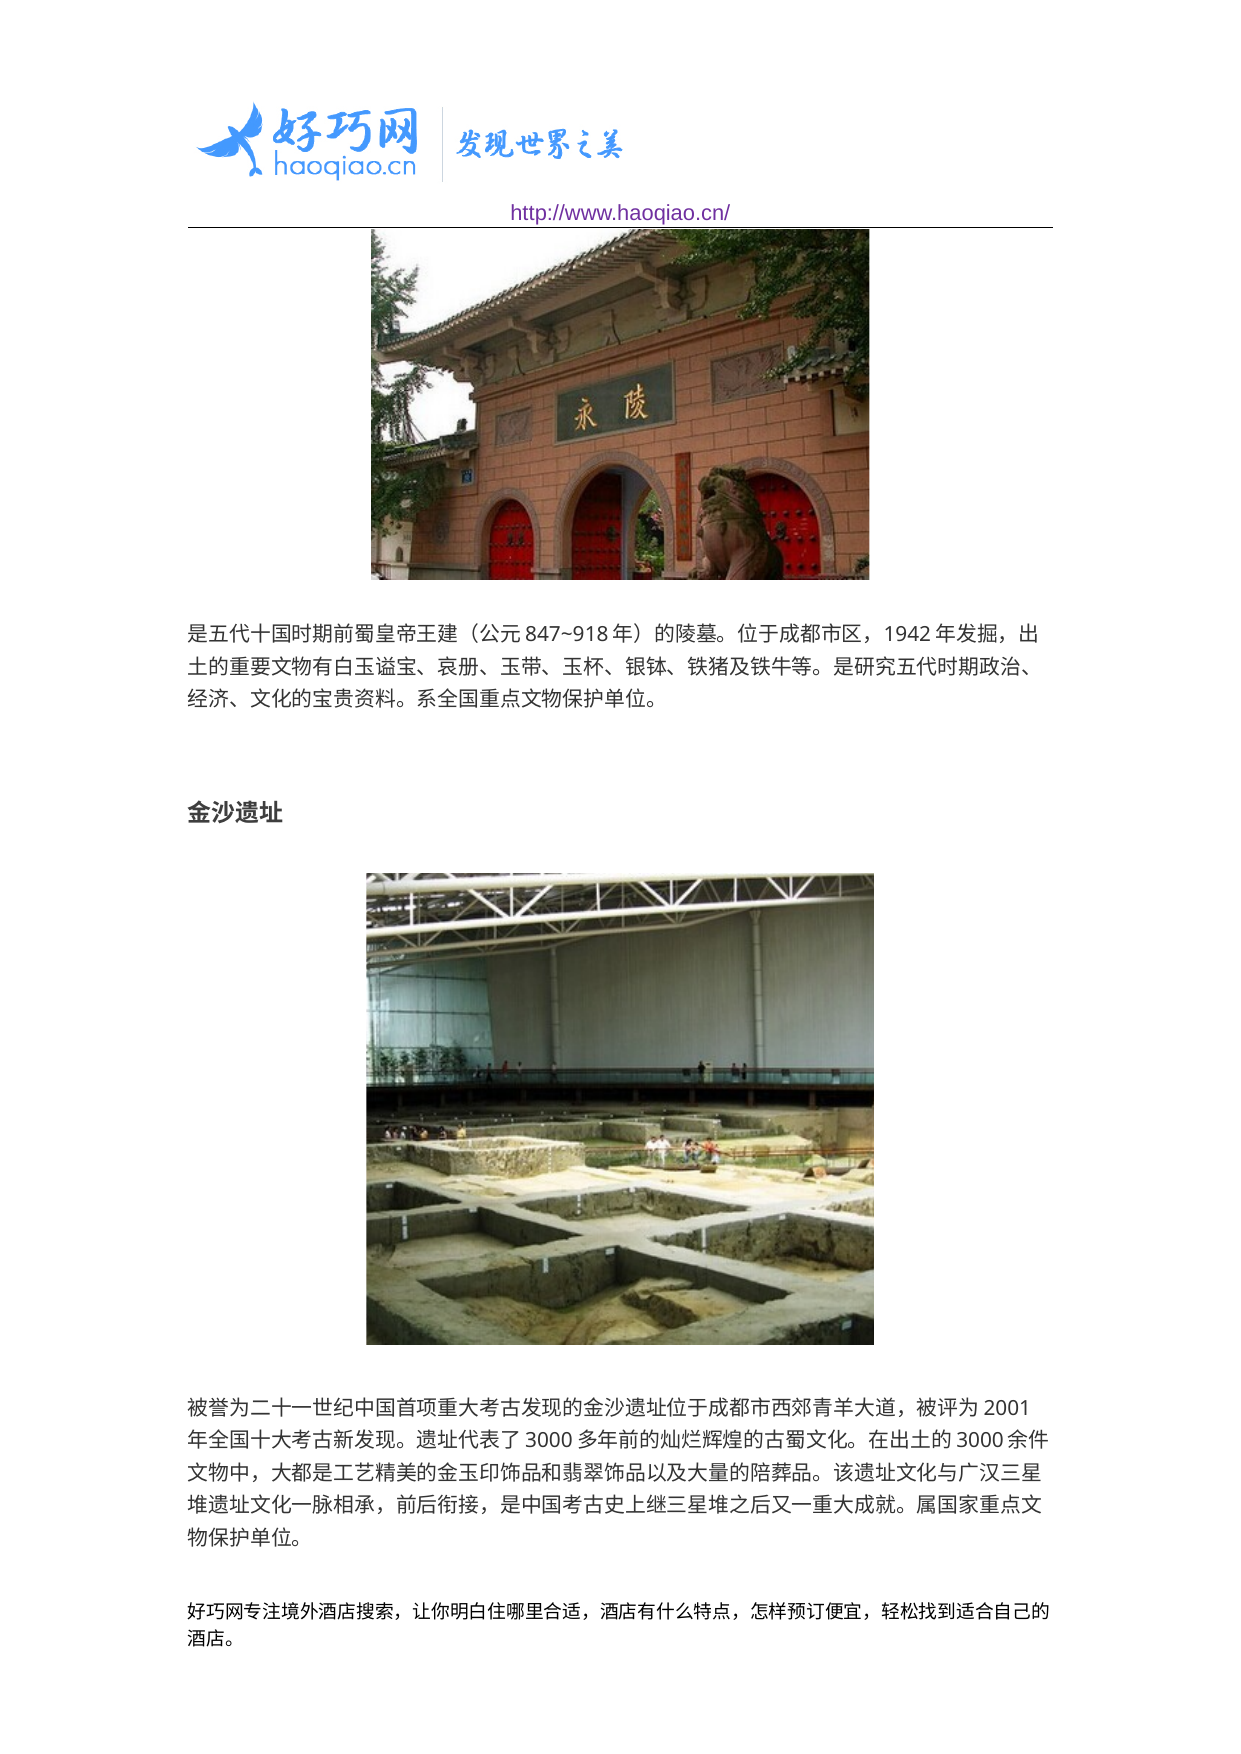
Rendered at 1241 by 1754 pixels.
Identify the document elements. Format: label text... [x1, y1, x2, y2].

picture [366, 873, 874, 1345]
text 是五代十国时期前蜀皇帝王建（公元847~918年）的陵墓。位于成都市区，1942年发掘，出土的重要文物有白玉谥宝、哀册、玉带、玉杯、银钵、铁猪及铁牛等。是研究五代时期政治、经济、文化的宝贵资料。系全国重点文物保护单位。 金沙遗址 [187, 616, 1053, 844]
picture [187, 88, 632, 200]
picture [371, 229, 870, 580]
